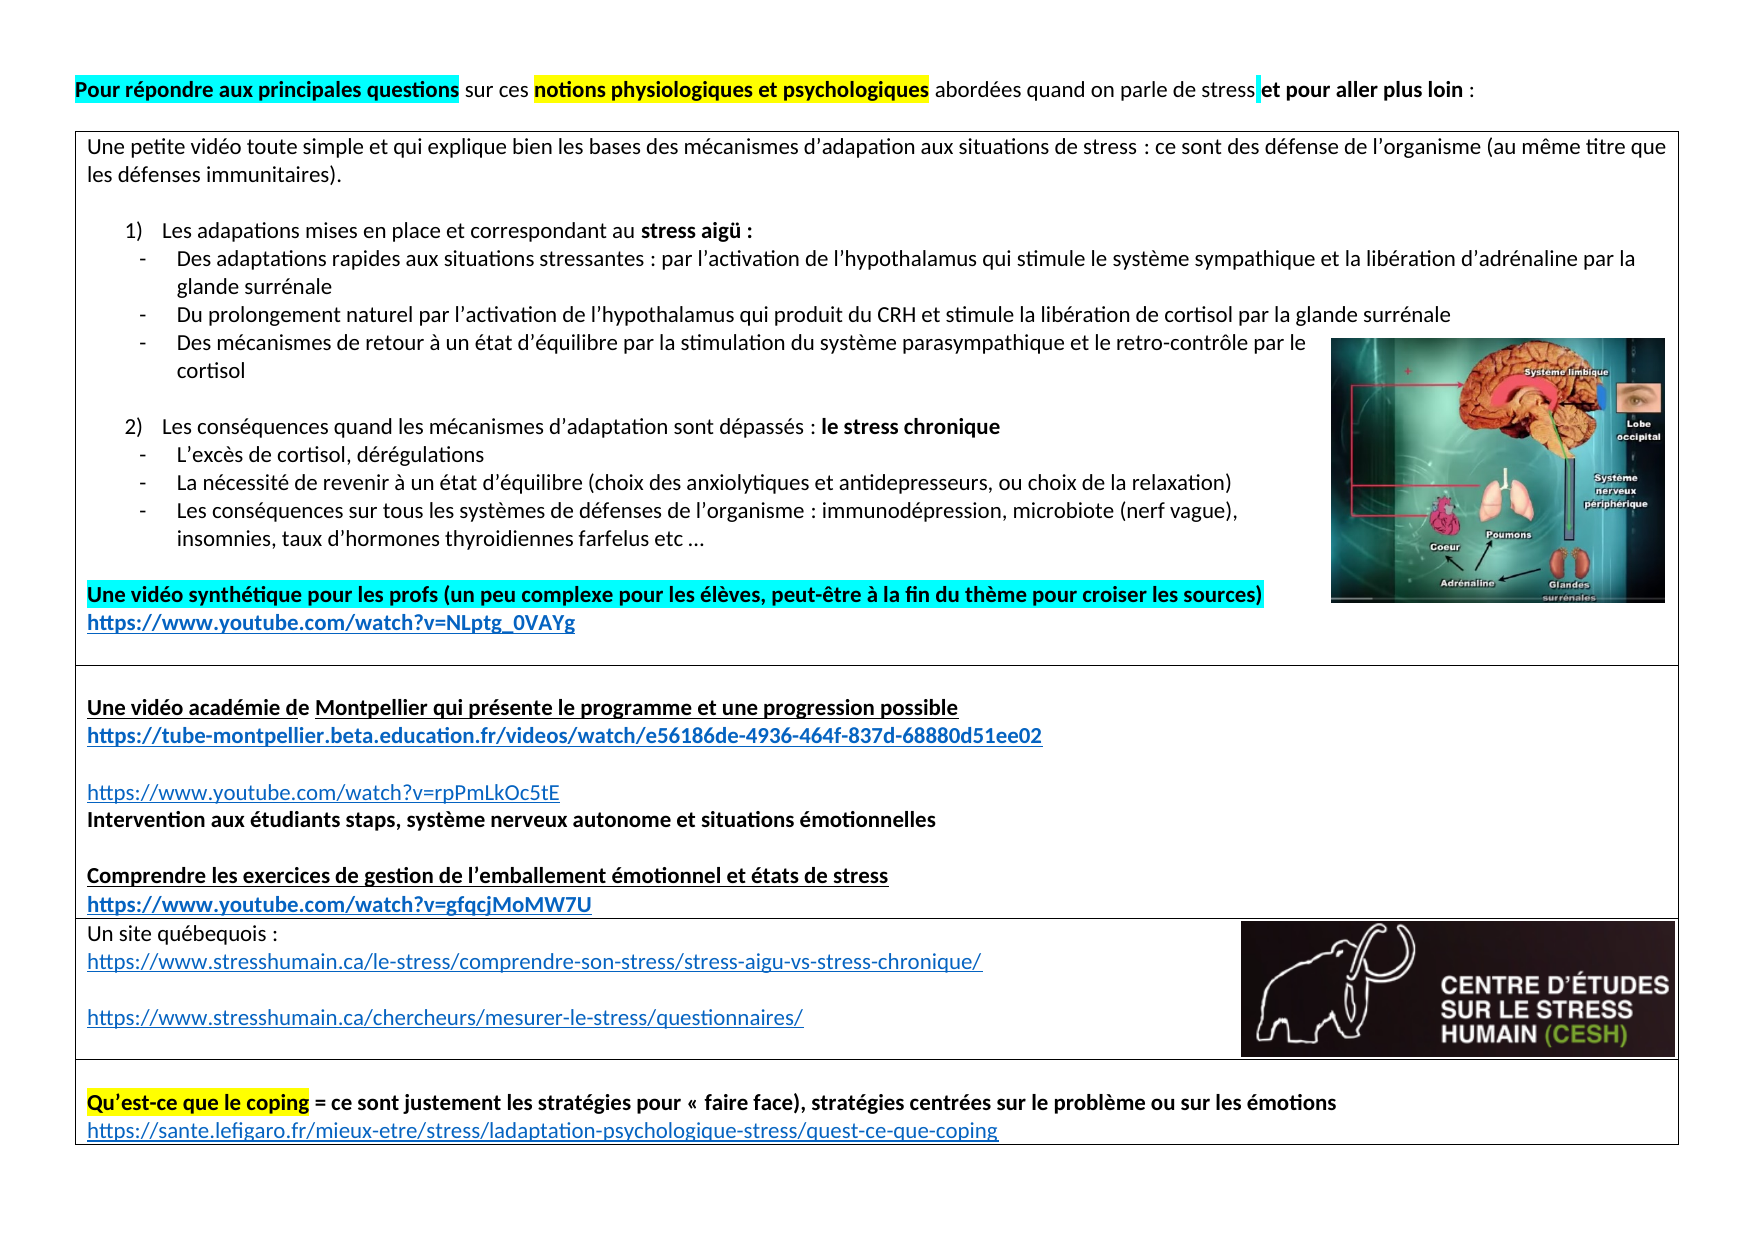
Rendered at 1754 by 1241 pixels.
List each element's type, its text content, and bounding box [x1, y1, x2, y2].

table_cell Une vidéo académie de Montpellier qui présente le programme et une progression possible https://tube-montpellier.beta.education.fr/videos/watch/e56186de-4936-464f-837d-68880d51ee02 https://www.youtube.com/watch?v=rpPmLkOc5tE Intervention aux étudiants staps, système nerveux autonome et situations émotionnelles Comprendre les exercices de gestion de l’emballement émotionnel et états de stress https://www.youtube.com/watch?v=gfqcjMoMW7U [76, 666, 1678, 918]
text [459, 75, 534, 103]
text Pour répondre aux principales questions sur ces notions physiologiques et psychologiques abordées quand on parle de stress et pour aller plus loin : [1261, 75, 1679, 103]
text Pour répondre aux principales questions sur ces notions physiologiques et psychologiques abordées quand on parle de stress et pour aller plus loin : [929, 75, 1256, 103]
picture [1241, 921, 1675, 1057]
table_header Une petite vidéo toute simple et qui explique bien les bases des mécanismes d’adapation aux situations de stress : ce sont des défense de l’organisme (au même titre que les défenses immunitaires). Les adapations mises en place et correspondant au stress aigü : Des adaptations rapides aux situations stressantes : par l’activation de l’hypothalamus qui stimule le système sympathique et la libération d’adrénaline par la glande surrénale Du prolongement naturel par l’activation de l’hypothalamus qui produit du CRH et stimule la libération de cortisol par la glande surrénale Des mécanismes de retour à un état d’équilibre par la stimulation du système parasympathique et le retro-contrôle par le cortisol Les conséquences quand les mécanismes d’adaptation sont dépassés : le stress chronique L’excès de cortisol, dérégulations La nécessité de revenir à un état d’équilibre (choix des anxiolytiques et antidepresseurs, ou choix de la relaxation) Les conséquences sur tous les systèmes de défenses de l’organisme : immunodépression, microbiote (nerf vague), insomnies, taux d’hormones thyroidiennes farfelus etc … Une vidéo synthétique pour les profs (un peu complexe pour les élèves, peut-être à la fin du thème pour croiser les sources) https://www.youtube.com/watch?v=NLptg_0VAYg [76, 132, 1678, 664]
table_cell Un site québequois : https://www.stresshumain.ca/le-stress/comprendre-son-stress/stress-aigu-vs-stress-chronique/ https://www.stresshumain.ca/chercheurs/mesurer-le-stress/questionnaires/ [76, 919, 1678, 1059]
picture [1331, 338, 1665, 603]
table_cell Qu’est-ce que le coping = ce sont justement les stratégies pour « faire face), stratégies centrées sur le problème ou sur les émotions https://sante.lefigaro.fr/mieux-etre/stress/ladaptation-psychologique-stress/quest-ce-que-coping [76, 1060, 1678, 1144]
